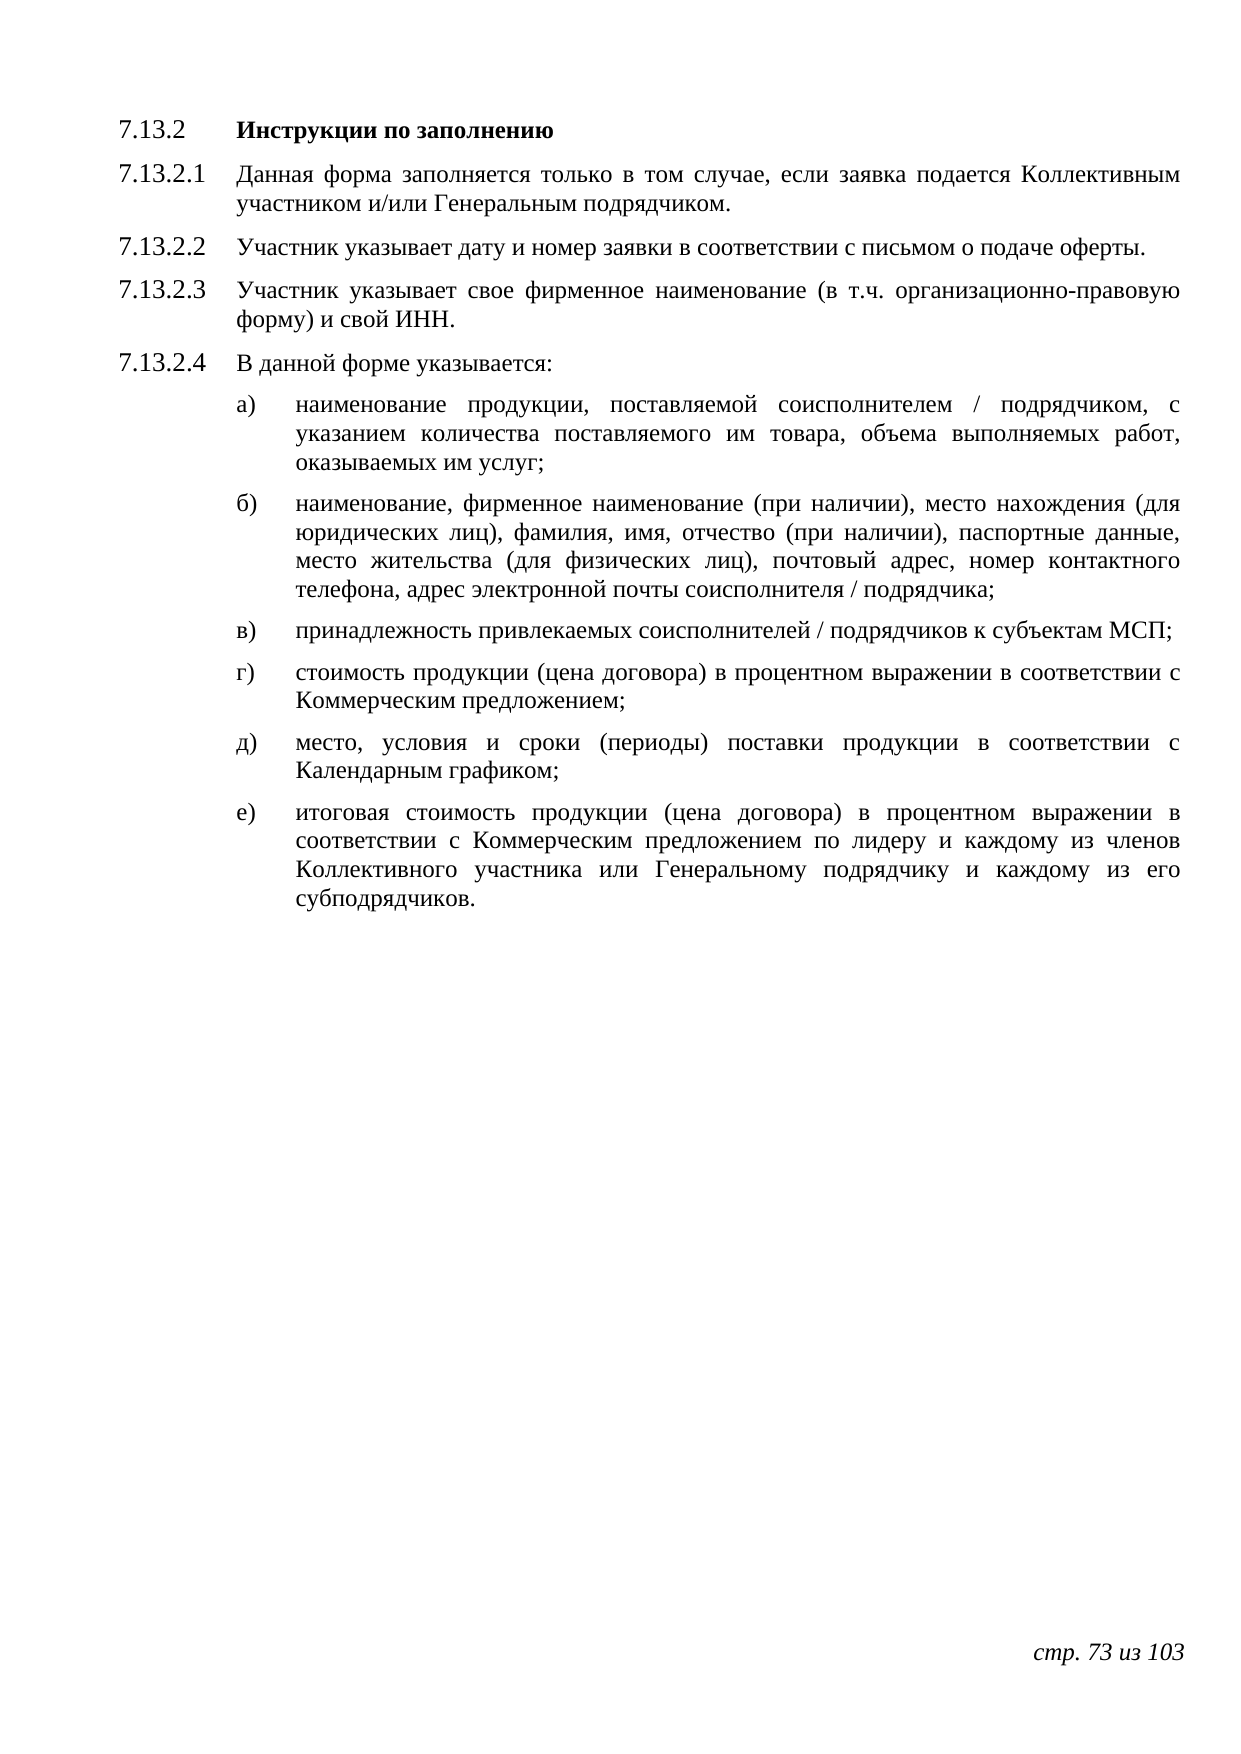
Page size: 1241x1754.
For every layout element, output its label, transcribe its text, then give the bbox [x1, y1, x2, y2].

text Инструкции по заполнению [118, 114, 1181, 145]
text В данной форме указывается: [118, 346, 1181, 377]
text место, условия и сроки (периоды) поставки продукции в соответствии с Календарным графиком; [236, 727, 1181, 784]
text наименование продукции, поставляемой соисполнителем / подрядчиком, с указанием количества поставляемого им товара, объема выполняемых работ, оказываемых им услуг; [236, 389, 1181, 476]
text Участник указывает дату и номер заявки в соответствии с письмом о подаче оферты. [118, 230, 1181, 261]
text принадлежность привлекаемых соисполнителей / подрядчиков к субъектам МСП; [236, 616, 1181, 644]
list итоговая стоимость продукции (цена договора) в процентном выражении в соответствии с Коммерческим предложением по лидеру и каждому из членов Коллективного участника или Генеральному подрядчику и каждому из его субподрядчиков. [236, 797, 1181, 912]
text Данная форма заполняется только в том случае, если заявка подается Коллективным участником и/или Генеральным подрядчиком. [118, 157, 1181, 217]
text наименование, фирменное наименование (при наличии), место нахождения (для юридических лиц), фамилия, имя, отчество (при наличии), паспортные данные, место жительства (для физических лиц), почтовый адрес, номер контактного телефона, адрес электронной почты соисполнителя / подрядчика; [236, 488, 1181, 603]
text стоимость продукции (цена договора) в процентном выражении в соответствии с Коммерческим предложением; [236, 657, 1181, 714]
text Участник указывает свое фирменное наименование (в т.ч. организационно-правовую форму) и свой ИНН. [118, 273, 1181, 333]
